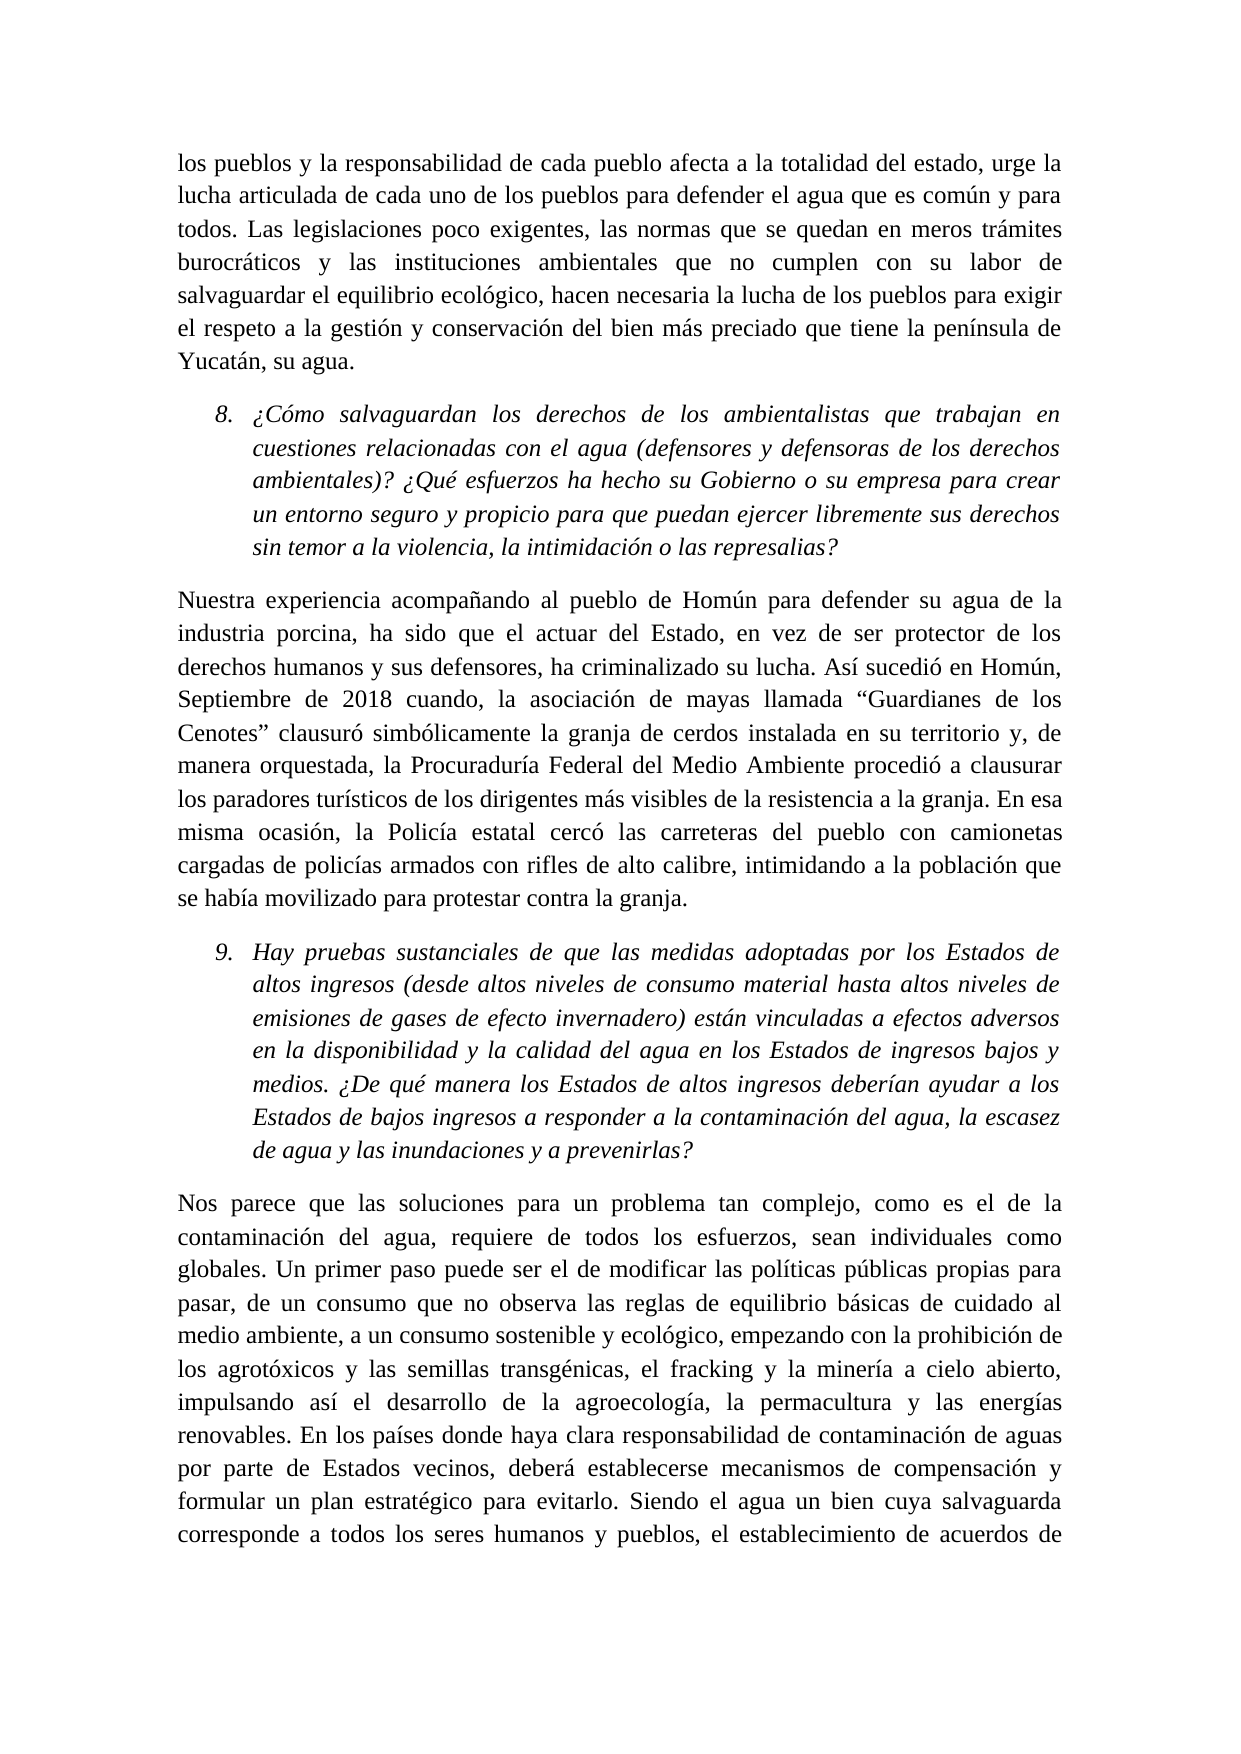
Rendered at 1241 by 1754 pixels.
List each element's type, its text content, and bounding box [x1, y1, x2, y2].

list ¿Cómo salvaguardan los derechos de los ambientalistas que trabajan en cuestiones relacionadas con el agua (defensores y defensoras de los derechos ambientales)? ¿Qué esfuerzos ha hecho su Gobierno o su empresa para crear un entorno seguro y propicio para que puedan ejercer libremente sus derechos sin temor a la violencia, la intimidación o las represalias? [215, 399, 1063, 560]
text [177, 1188, 1063, 1547]
text Nuestra experiencia acompañando al pueblo de Homún para defender su agua de la industria porcina, ha sido que el actuar del Estado, en vez de ser protector de los derechos humanos y sus defensores, ha criminalizado su lucha. Así sucedió en Homún, Septiembre de 2018 cuando, la asociación de mayas llamada “Guardianes de los Cenotes” clausuró simbólicamente la granja de cerdos instalada en su territorio y, de manera orquestada, la Procuraduría Federal del Medio Ambiente procedió a clausurar los paradores turísticos de los dirigentes más visibles de la resistencia a la granja. En esa misma ocasión, la Policía estatal cercó las carreteras del pueblo con camionetas cargadas de policías armados con rifles de alto calibre, intimidando a la población que se había movilizado para protestar contra la granja. [177, 586, 1063, 911]
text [177, 148, 1063, 374]
list Hay pruebas sustanciales de que las medidas adoptadas por los Estados de altos ingresos (desde altos niveles de consumo material hasta altos niveles de emisiones de gases de efecto invernadero) están vinculadas a efectos adversos en la disponibilidad y la calidad del agua en los Estados de ingresos bajos y medios. ¿De qué manera los Estados de altos ingresos deberían ayudar a los Estados de bajos ingresos a responder a la contaminación del agua, la escasez de agua y las inundaciones y a prevenirlas? [215, 937, 1063, 1163]
